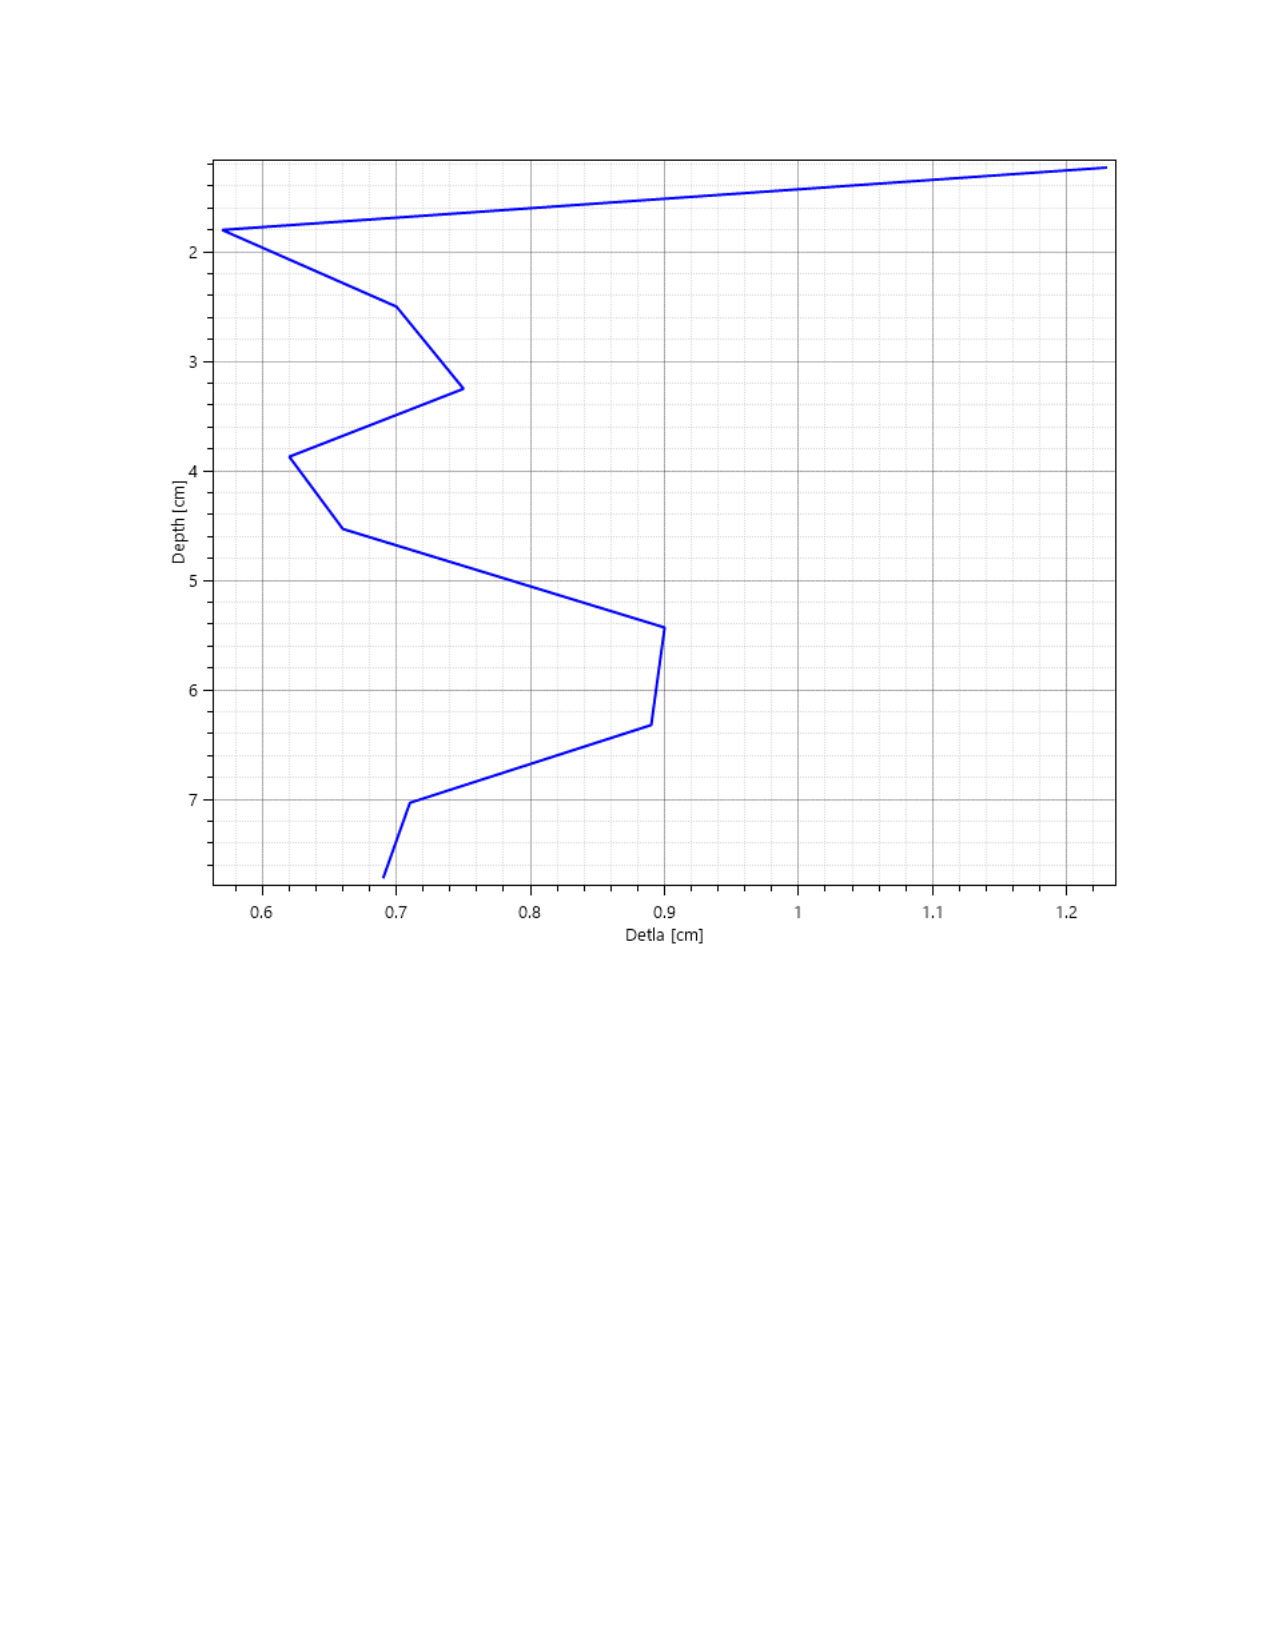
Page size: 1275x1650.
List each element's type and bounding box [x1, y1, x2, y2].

picture [150, 150, 1125, 961]
